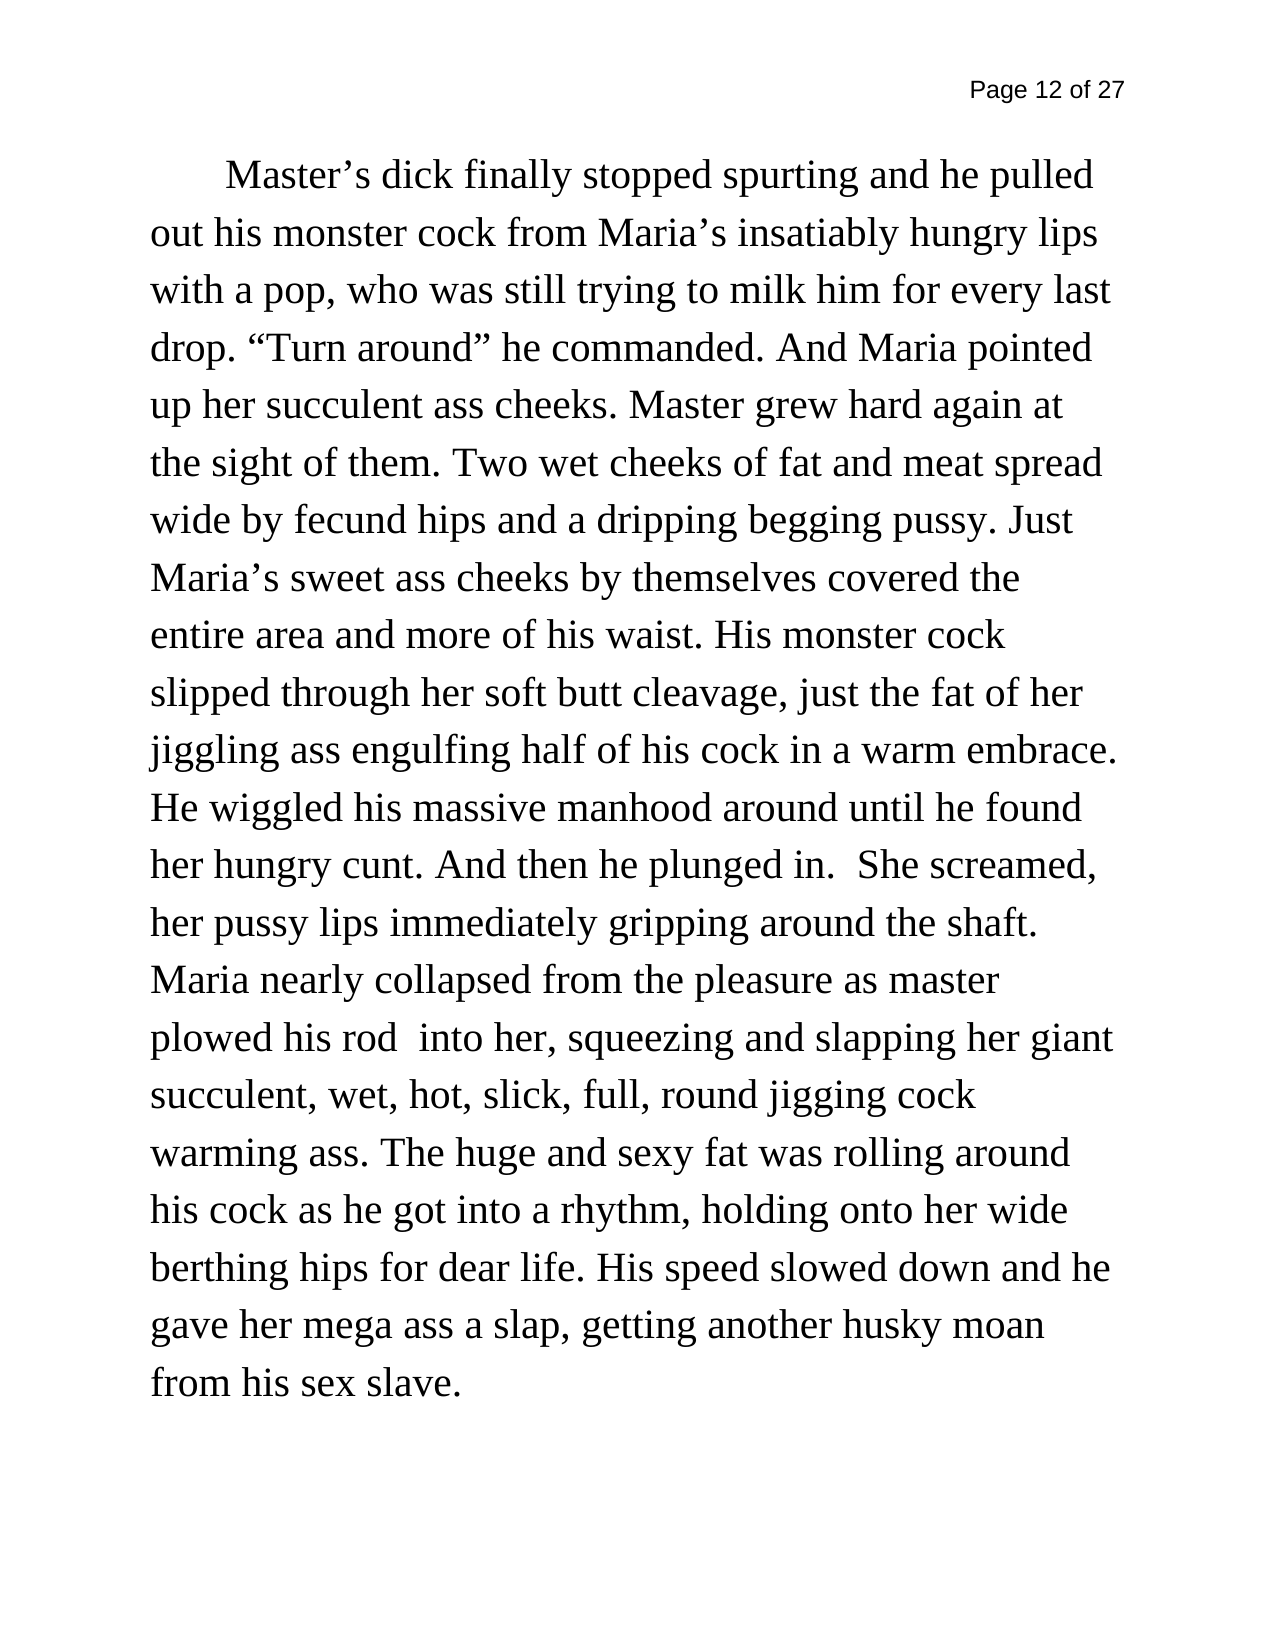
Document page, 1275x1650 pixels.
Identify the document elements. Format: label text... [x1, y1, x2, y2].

text Master’s dick finally stopped spurting and he pulled out his monster cock from Maria’s insatiably hungry lips with a pop, who was still trying to milk him for every last drop. “Turn around” he commanded. And Maria pointed up her succulent ass cheeks. Master grew hard again at the sight of them. Two wet cheeks of fat and meat spread wide by fecund hips and a dripping begging pussy. Just Maria’s sweet ass cheeks by themselves covered the entire area and more of his waist. His monster cock slipped through her soft butt cleavage, just the fat of her jiggling ass engulfing half of his cock in a warm embrace. He wiggled his massive manhood around until he found her hungry cunt. And then he plunged in. She screamed, her pussy lips immediately gripping around the shaft. Maria nearly collapsed from the pleasure as master plowed his rod into her, squeezing and slapping her giant succulent, wet, hot, slick, full, round jigging cock warming ass. The huge and sexy fat was rolling around his cock as he got into a rhythm, holding onto her wide berthing hips for dear life. His speed slowed down and he gave her mega ass a slap, getting another husky moan from his sex slave. [150, 150, 1125, 1405]
